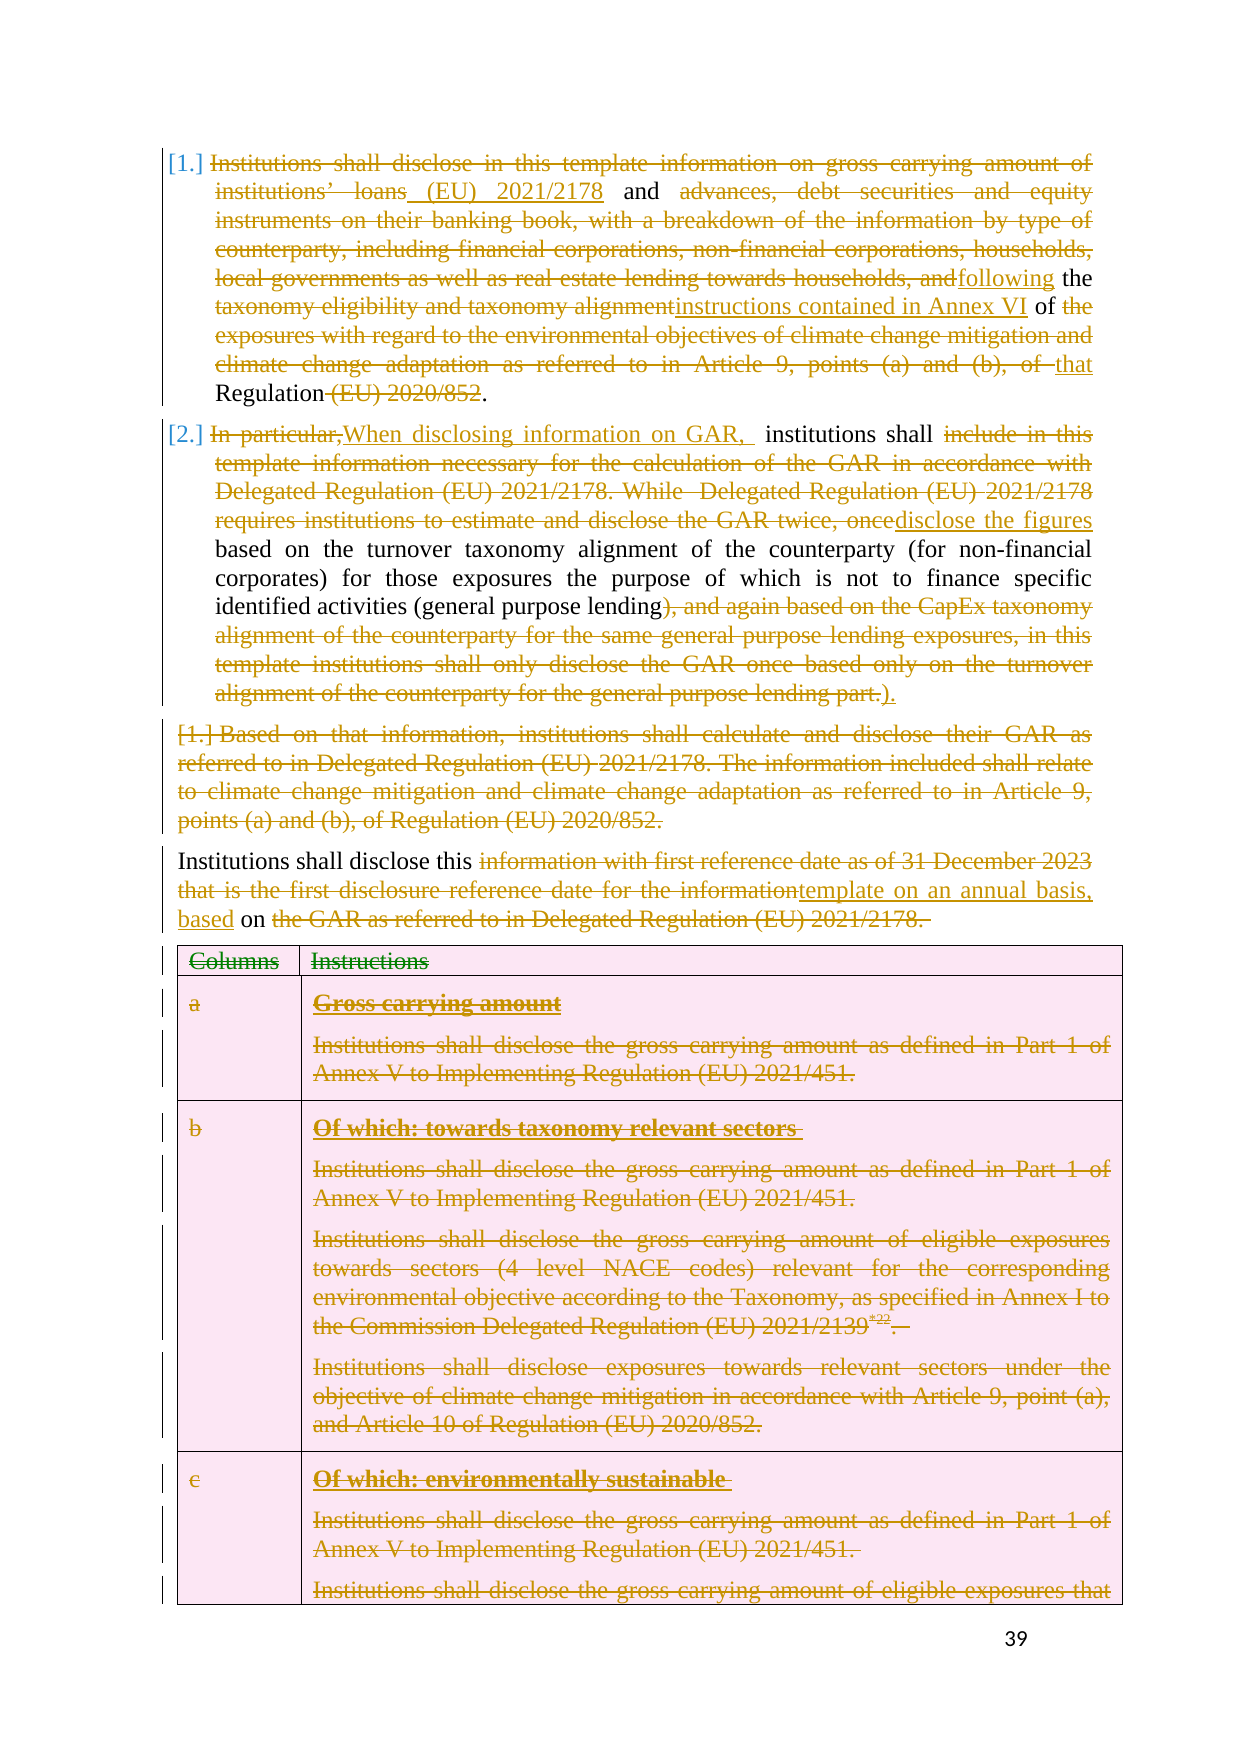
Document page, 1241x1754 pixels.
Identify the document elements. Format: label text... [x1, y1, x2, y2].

list Institutions shall disclose this on [177, 846, 1092, 933]
list and the of Regulation. [168, 148, 1092, 406]
list institutions shall based on the turnover taxonomy alignment of the counterparty (for non-financial corporates) for those exposures the purpose of which is not to finance specific identified activities (general purpose lending [168, 419, 1092, 706]
